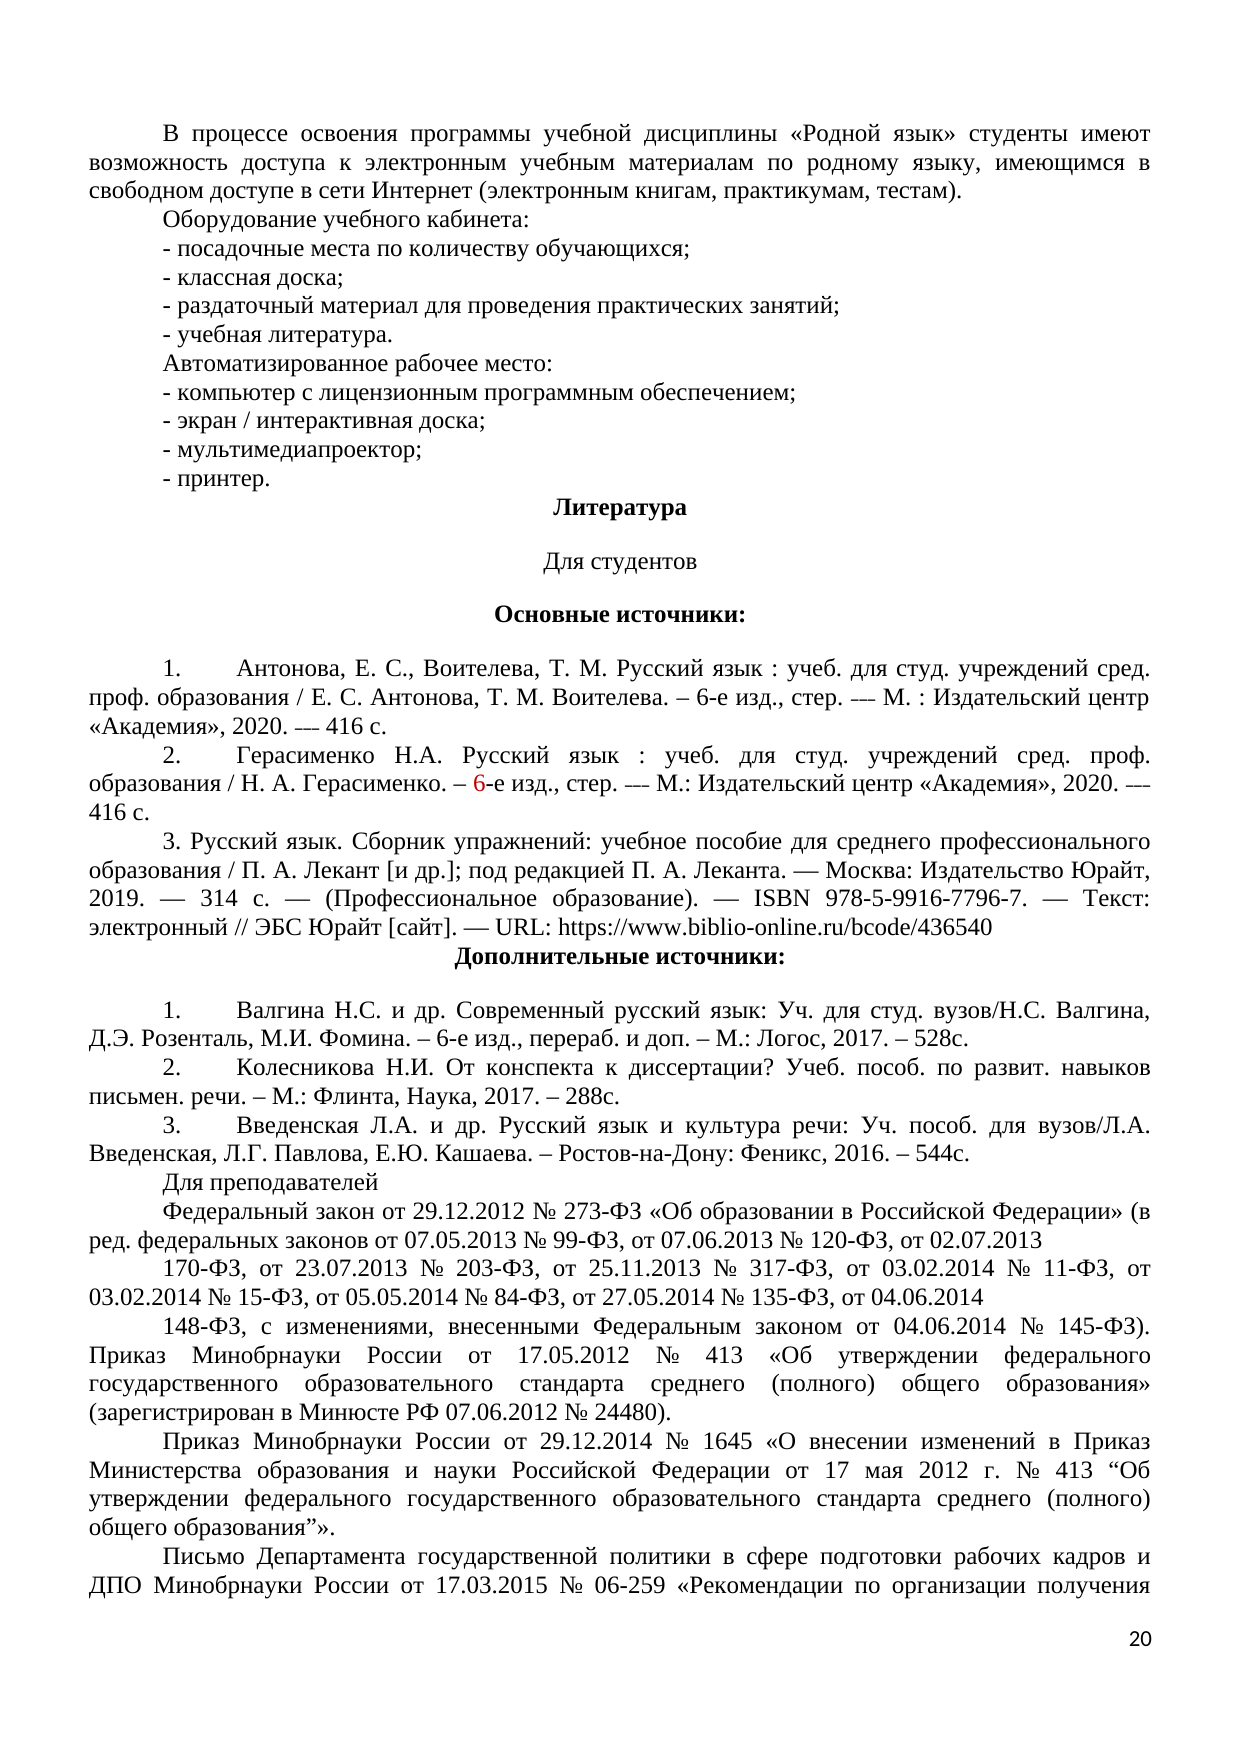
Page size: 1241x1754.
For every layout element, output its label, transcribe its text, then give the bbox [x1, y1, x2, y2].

text Оборудование учебного кабинета: [89, 204, 1152, 233]
text - классная доска; [89, 262, 1152, 291]
text Автоматизированное рабочее место: [89, 348, 1152, 377]
text В процессе освоения программы учебной дисциплины «Родной язык» студенты имеют возможность доступа к электронным учебным материалам по родному языку, имеющимся в свободном доступе в сети Интернет (электронным книгам, практикумам, тестам). [89, 118, 1152, 204]
text - экран / интерактивная доска; [89, 406, 1152, 434]
text - учебная литература. [89, 319, 1152, 348]
text Приказ Минобрнауки России от 29.12.2014 № 1645 «О внесении изменений в Приказ Министерства образования и науки Российской Федерации от 17 мая 2012 г. № 413 “Об утверждении федерального государственного образовательного стандарта среднего (полного) общего образования”». [89, 1426, 1152, 1541]
text - компьютер с лицензионным программным обеспечением; [89, 377, 1152, 406]
text - мультимедиапроектор; [89, 434, 1152, 463]
text Основные источники: [89, 599, 1152, 628]
text Для преподавателей [89, 1167, 1152, 1196]
text Дополнительные источники: [89, 941, 1152, 970]
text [89, 1541, 1152, 1598]
text 1. Валгина Н.С. и др. Современный русский язык: Уч. для студ. вузов/Н.С. Валгина, Д.Э. Розенталь, М.И. Фомина. – 6-е изд., перераб. и доп. – М.: Логос, 2017. – 528с. [89, 995, 1152, 1052]
text Для студентов [89, 546, 1152, 574]
text 2. Колесникова Н.И. От конспекта к диссертации? Учеб. пособ. по развит. навыков письмен. речи. – М.: Флинта, Наука, 2017. – 288с. [89, 1052, 1152, 1110]
text 170-ФЗ, от 23.07.2013 № 203-ФЗ, от 25.11.2013 № 317-ФЗ, от 03.02.2014 № 11-ФЗ, от 03.02.2014 № 15-ФЗ, от 05.05.2014 № 84-ФЗ, от 27.05.2014 № 135-ФЗ, от 04.06.2014 [89, 1253, 1152, 1311]
text 3. Русский язык. Сборник упражнений: учебное пособие для среднего профессионального образования / П. А. Лекант [и др.]; под редакцией П. А. Леканта. — Москва: Издательство Юрайт, 2019. — 314 с. — (Профессиональное образование). — ISBN 978-5-9916-7796-7. — Текст: электронный // ЭБС Юрайт [сайт]. — URL: https://www.biblio-online.ru/bcode/436540 [89, 826, 1152, 941]
text 2. Герасименко Н.А. Русский язык : учеб. для студ. учреждений сред. проф. образования / Н. А. Герасименко. – 6-е изд., стер. ˗˗˗ М.: Издательский центр «Академия», 2020. ˗˗˗ 416 с. [89, 740, 1152, 826]
text Федеральный закон от 29.12.2012 № 273-ФЗ «Об образовании в Российской Федерации» (в ред. федеральных законов от 07.05.2013 № 99-ФЗ, от 07.06.2013 № 120-ФЗ, от 02.07.2013 [89, 1196, 1152, 1253]
text 3. Введенская Л.А. и др. Русский язык и культура речи: Уч. пособ. для вузов/Л.А. Введенская, Л.Г. Павлова, Е.Ю. Кашаева. – Ростов-на-Дону: Феникс, 2016. – 544с. [89, 1110, 1152, 1167]
text - раздаточный материал для проведения практических занятий; [89, 291, 1152, 319]
text 148-ФЗ, с изменениями, внесенными Федеральным законом от 04.06.2014 № 145-ФЗ). Приказ Минобрнауки России от 17.05.2012 № 413 «Об утверждении федерального государственного образовательного стандарта среднего (полного) общего образования» (зарегистрирован в Минюсте РФ 07.06.2012 № 24480). [89, 1311, 1152, 1426]
text - посадочные места по количеству обучающихся; [89, 233, 1152, 262]
text Литература [89, 492, 1152, 521]
text 1. Антонова, Е. С., Воителева, Т. М. Русский язык : учеб. для студ. учреждений сред. проф. образования / Е. С. Антонова, Т. М. Воителева. – 6-е изд., стер. ˗˗˗ М. : Издательский центр «Академия», 2020. ˗˗˗ 416 с. [89, 653, 1152, 740]
text - принтер. [89, 463, 1152, 492]
